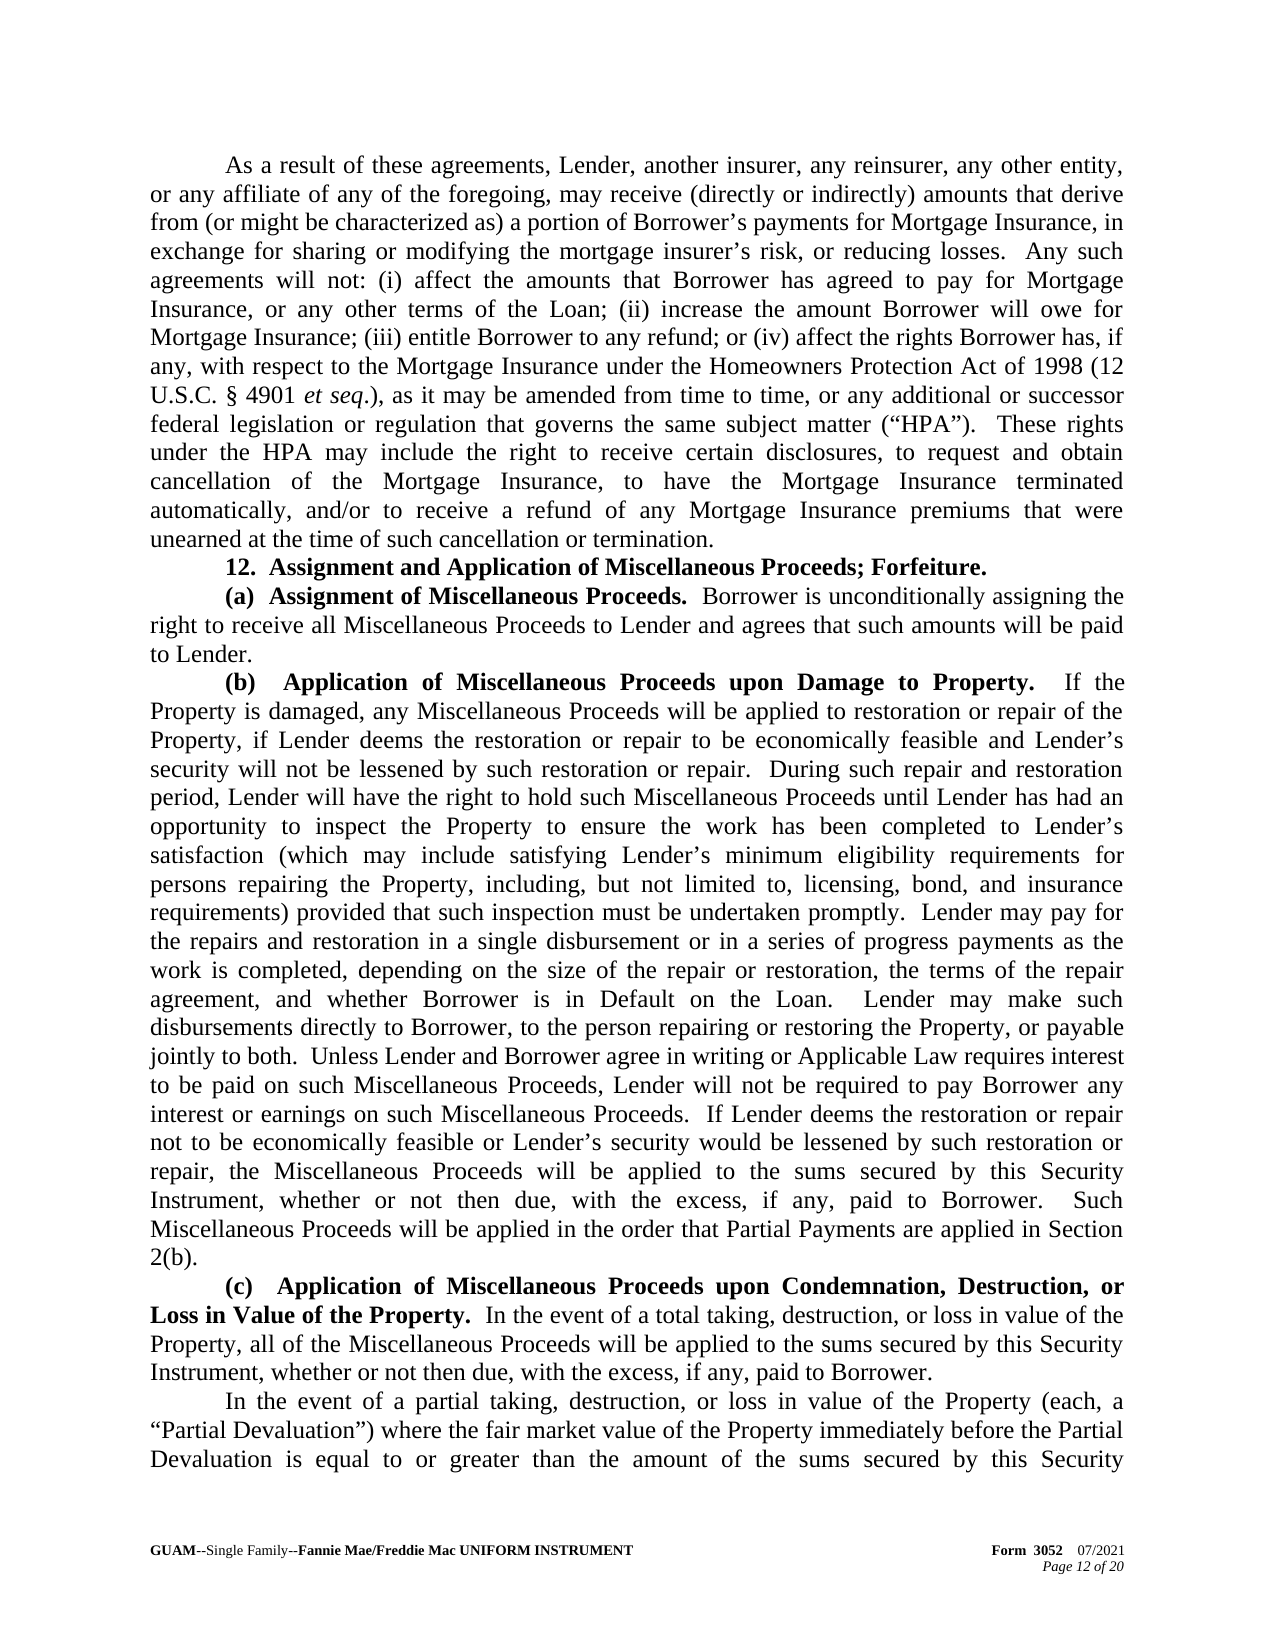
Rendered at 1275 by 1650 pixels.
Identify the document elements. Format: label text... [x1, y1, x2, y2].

text (a) Assignment of Miscellaneous Proceeds. Borrower is unconditionally assigning the right to receive all Miscellaneous Proceeds to Lender and agrees that such amounts will be paid to Lender. [150, 581, 1125, 667]
text 12. Assignment and Application of Miscellaneous Proceeds; Forfeiture. [150, 552, 1125, 581]
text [150, 1386, 1125, 1472]
text (c) Application of Miscellaneous Proceeds upon Condemnation, Destruction, or Loss in Value of the Property. In the event of a total taking, destruction, or loss in value of the Property, all of the Miscellaneous Proceeds will be applied to the sums secured by this Security Instrument, whether or not then due, with the excess, if any, paid to Borrower. [150, 1271, 1125, 1386]
text As a result of these agreements, Lender, another insurer, any reinsurer, any other entity, or any affiliate of any of the foregoing, may receive (directly or indirectly) amounts that derive from (or might be characterized as) a portion of Borrower’s payments for Mortgage Insurance, in exchange for sharing or modifying the mortgage insurer’s risk, or reducing losses. Any such agreements will not: (i) affect the amounts that Borrower has agreed to pay for Mortgage Insurance, or any other terms of the Loan; (ii) increase the amount Borrower will owe for Mortgage Insurance; (iii) entitle Borrower to any refund; or (iv) affect the rights Borrower has, if any, with respect to the Mortgage Insurance under the Homeowners Protection Act of 1998 (12 U.S.C. § 4901 et seq.), as it may be amended from time to time, or any additional or successor federal legislation or regulation that governs the same subject matter (“HPA”). These rights under the HPA may include the right to receive certain disclosures, to request and obtain cancellation of the Mortgage Insurance, to have the Mortgage Insurance terminated automatically, and/or to receive a refund of any Mortgage Insurance premiums that were unearned at the time of such cancellation or termination. [150, 150, 1125, 552]
text (b) Application of Miscellaneous Proceeds upon Damage to Property. If the Property is damaged, any Miscellaneous Proceeds will be applied to restoration or repair of the Property, if Lender deems the restoration or repair to be economically feasible and Lender’s security will not be lessened by such restoration or repair. During such repair and restoration period, Lender will have the right to hold such Miscellaneous Proceeds until Lender has had an opportunity to inspect the Property to ensure the work has been completed to Lender’s satisfaction (which may include satisfying Lender’s minimum eligibility requirements for persons repairing the Property, including, but not limited to, licensing, bond, and insurance requirements) provided that such inspection must be undertaken promptly. Lender may pay for the repairs and restoration in a single disbursement or in a series of progress payments as the work is completed, depending on the size of the repair or restoration, the terms of the repair agreement, and whether Borrower is in Default on the Loan. Lender may make such disbursements directly to Borrower, to the person repairing or restoring the Property, or payable jointly to both. Unless Lender and Borrower agree in writing or Applicable Law requires interest to be paid on such Miscellaneous Proceeds, Lender will not be required to pay Borrower any interest or earnings on such Miscellaneous Proceeds. If Lender deems the restoration or repair not to be economically feasible or Lender’s security would be lessened by such restoration or repair, the Miscellaneous Proceeds will be applied to the sums secured by this Security Instrument, whether or not then due, with the excess, if any, paid to Borrower. Such Miscellaneous Proceeds will be applied in the order that Partial Payments are applied in Section 2(b). [150, 667, 1125, 1271]
